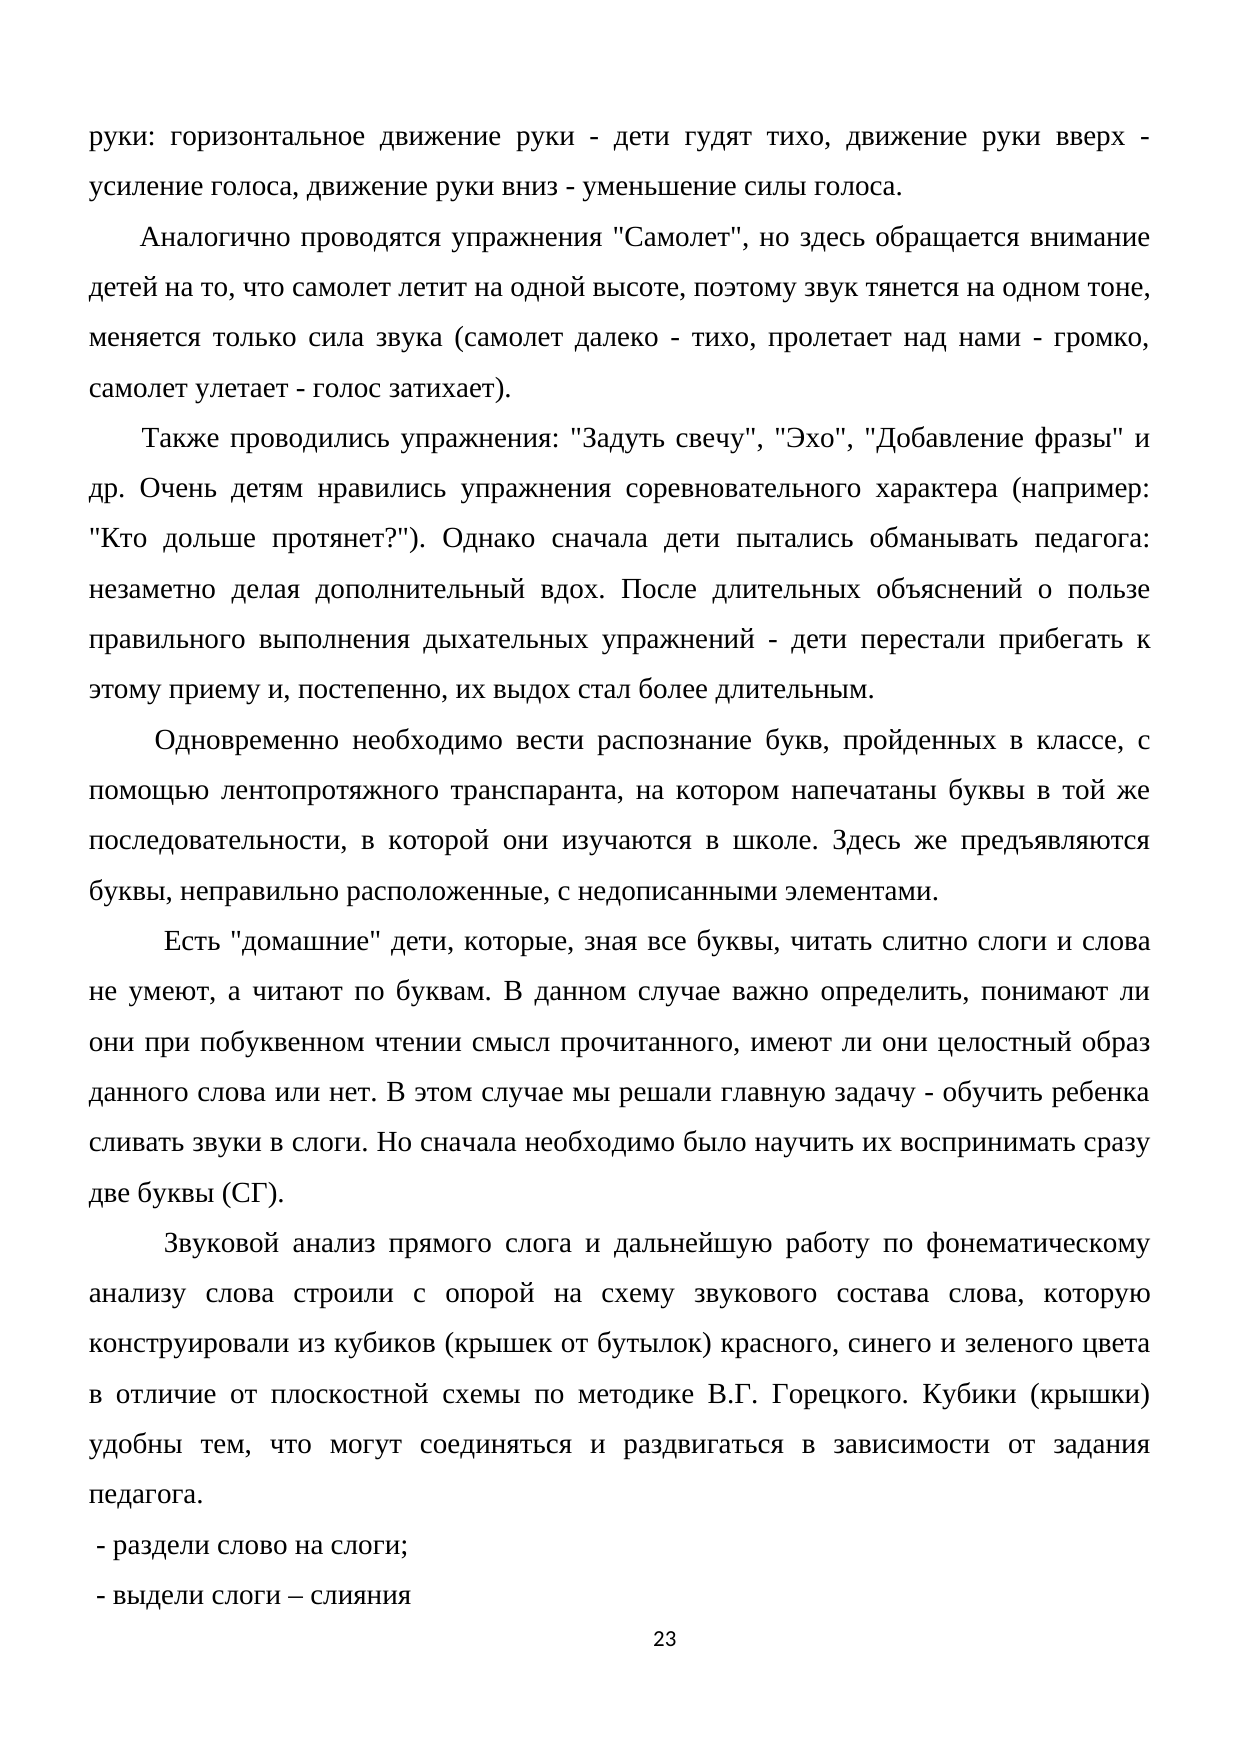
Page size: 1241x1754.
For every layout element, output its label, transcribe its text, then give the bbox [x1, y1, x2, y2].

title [88, 118, 1152, 202]
title Одновременно необходимо вести распознание букв, пройденных в классе, с помощью лентопротяжного транспаранта, на котором напечатаны буквы в той же последовательности, в которой они изучаются в школе. Здесь же предъявляются буквы, неправильно расположенные, с недописанными элементами. [88, 722, 1152, 906]
title Звуковой анализ прямого слога и дальнейшую работу по фонематическому анализу слова строили с опорой на схему звукового состава слова, которую конструировали из кубиков (крышек от бутылок) красного, синего и зеленого цвета в отличие от плоскостной схемы по методике В.Г. Горецкого. Кубики (крышки) удобны тем, что могут соединяться и раздвигаться в зависимости от задания педагога. [88, 1225, 1152, 1510]
title Есть "домашние" дети, которые, зная все буквы, читать слитно слоги и слова не умеют, а читают по буквам. В данном случае важно определить, понимают ли они при побуквенном чтении смысл прочитанного, имеют ли они целостный образ данного слова или нет. В этом случае мы решали главную задачу - обучить ребенка сливать звуки в слоги. Но сначала необходимо было научить их воспринимать сразу две буквы (СГ). [88, 923, 1152, 1208]
title Аналогично проводятся упражнения "Самолет", но здесь обращается внимание детей на то, что самолет летит на одной высоте, поэтому звук тянется на одном тоне, меняется только сила звука (самолет далеко - тихо, пролетает над нами - громко, самолет улетает - голос затихает). [88, 219, 1152, 403]
title - раздели слово на слоги; [88, 1527, 1152, 1560]
title - выдели слоги – слияния [88, 1577, 1152, 1611]
title Также проводились упражнения: "Задуть свечу", "Эхо", "Добавление фразы" и др. Очень детям нравились упражнения соревновательного характера (например: "Кто дольше протянет?"). Однако сначала дети пытались обманывать педагога: незаметно делая дополнительный вдох. После длительных объяснений о пользе правильного выполнения дыхательных упражнений - дети перестали прибегать к этому приему и, постепенно, их выдох стал более длительным. [88, 420, 1152, 705]
